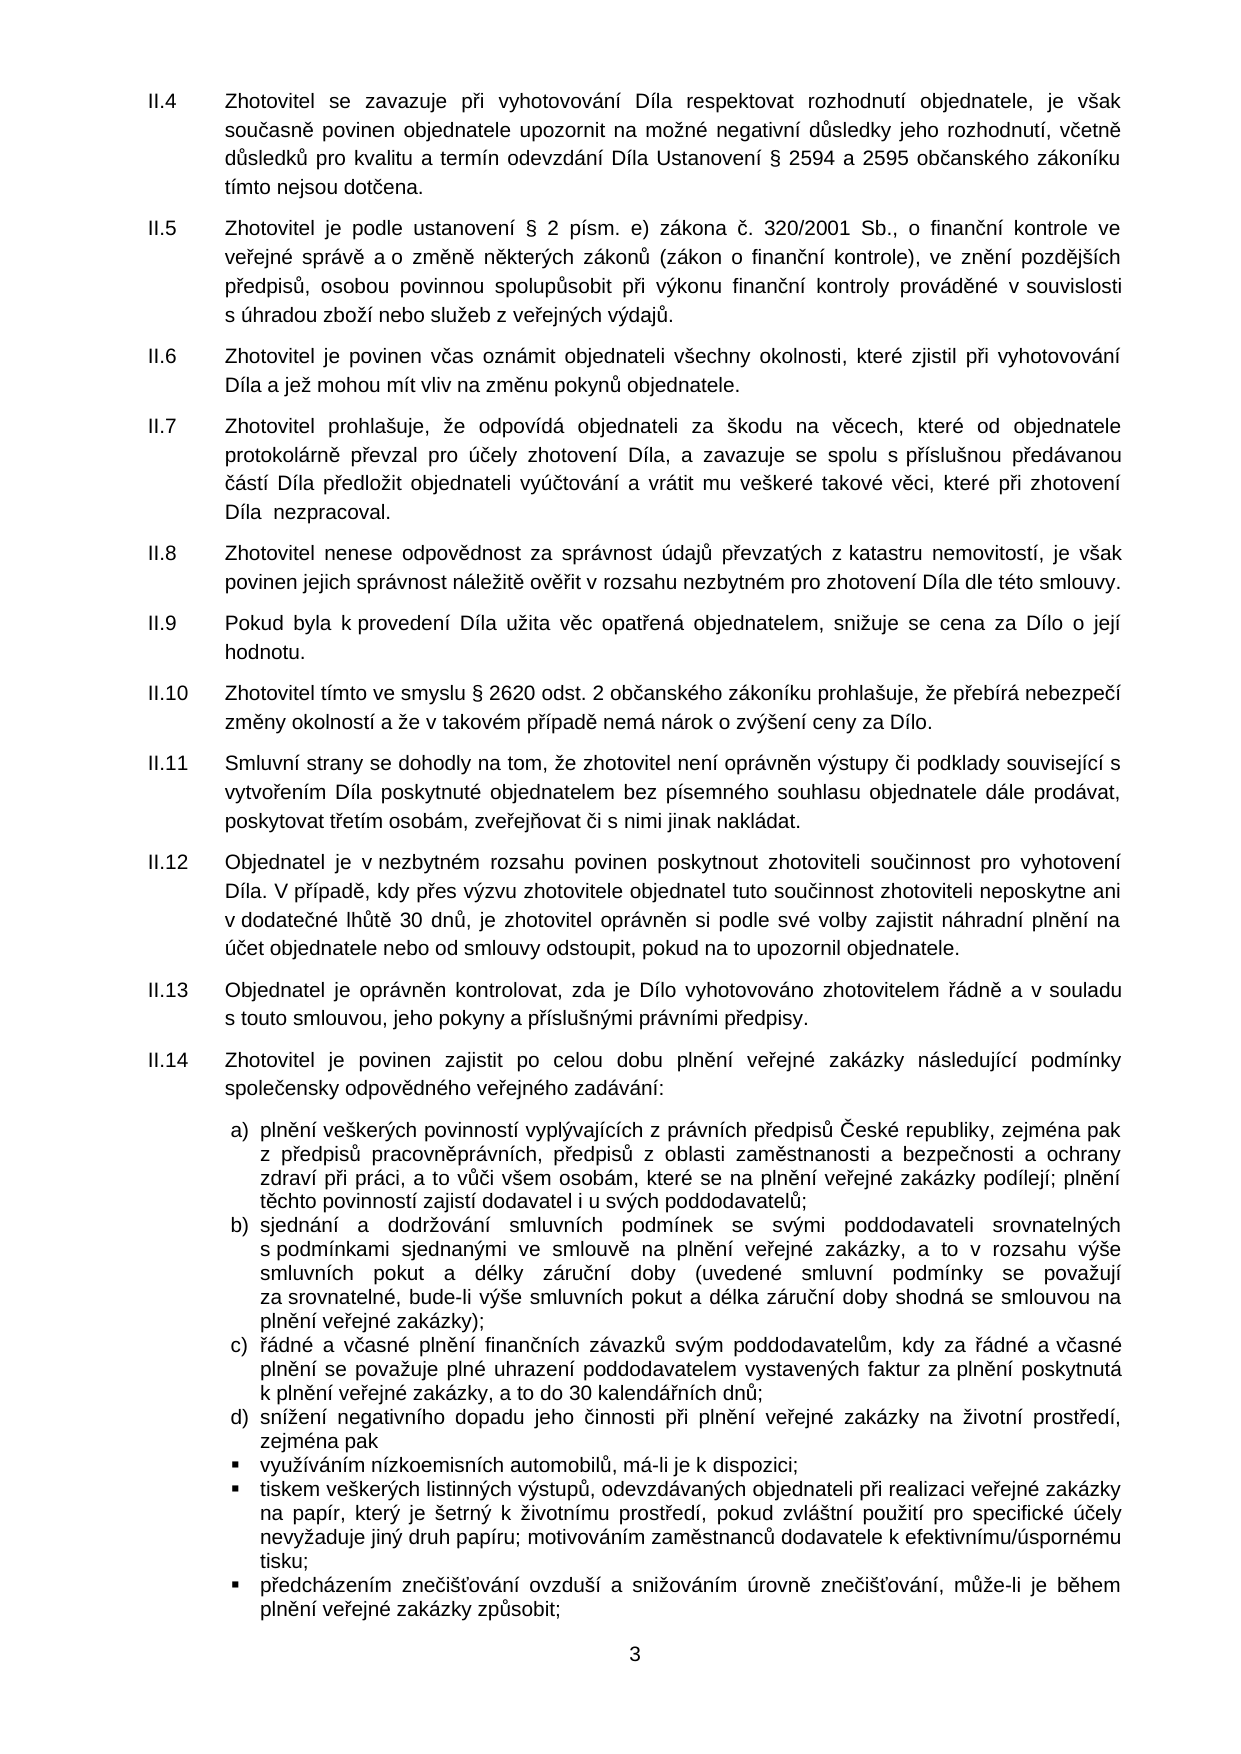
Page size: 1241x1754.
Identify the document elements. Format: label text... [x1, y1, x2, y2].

list Zhotovitel se zavazuje při vyhotovování Díla respektovat rozhodnutí objednatele, je však současně povinen objednatele upozornit na možné negativní důsledky jeho rozhodnutí, včetně důsledků pro kvalitu a termín odevzdání Díla Ustanovení § 2594 a 2595 občanského zákoníku tímto nejsou dotčena. [148, 89, 1122, 199]
list Zhotovitel prohlašuje, že odpovídá objednateli za škodu na věcech, které od objednatele protokolárně převzal pro účely zhotovení Díla, a zavazuje se spolu s příslušnou předávanou částí Díla předložit objednateli vyúčtování a vrátit mu veškeré takové věci, které při zhotovení Díla nezpracoval. [148, 414, 1122, 524]
list Zhotovitel je podle ustanovení § 2 písm. e) zákona č. 320/2001 Sb., o finanční kontrole ve veřejné správě a o změně některých zákonů (zákon o finanční kontrole), ve znění pozdějších předpisů, osobou povinnou spolupůsobit při výkonu finanční kontroly prováděné v souvislosti s úhradou zboží nebo služeb z veřejných výdajů. [148, 216, 1122, 326]
list Zhotovitel je povinen včas oznámit objednateli všechny okolnosti, které zjistil při vyhotovování Díla a jež mohou mít vliv na změnu pokynů objednatele. [148, 344, 1122, 396]
list Zhotovitel je povinen zajistit po celou dobu plnění veřejné zakázky následující podmínky společensky odpovědného veřejného zadávání: [148, 1047, 1122, 1100]
list snížení negativního dopadu jeho činnosti při plnění veřejné zakázky na životní prostředí, zejména pak [230, 1405, 1122, 1453]
list Objednatel je v nezbytném rozsahu povinen poskytnout zhotoviteli součinnost pro vyhotovení Díla. V případě, kdy přes výzvu zhotovitele objednatel tuto součinnost zhotoviteli neposkytne ani v dodatečné lhůtě 30 dnů, je zhotovitel oprávněn si podle své volby zajistit náhradní plnění na účet objednatele nebo od smlouvy odstoupit, pokud na to upozornil objednatele. [148, 850, 1122, 960]
list Zhotovitel nenese odpovědnost za správnost údajů převzatých z katastru nemovitostí, je však povinen jejich správnost náležitě ověřit v rozsahu nezbytném pro zhotovení Díla dle této smlouvy. [148, 541, 1122, 594]
list Pokud byla k provedení Díla užita věc opatřená objednatelem, snižuje se cena za Dílo o její hodnotu. [148, 611, 1122, 664]
list řádné a včasné plnění finančních závazků svým poddodavatelům, kdy za řádné a včasné plnění se považuje plné uhrazení poddodavatelem vystavených faktur za plnění poskytnutá k plnění veřejné zakázky, a to do 30 kalendářních dnů; [230, 1333, 1122, 1405]
list tiskem veškerých listinných výstupů, odevzdávaných objednateli při realizaci veřejné zakázky na papír, který je šetrný k životnímu prostředí, pokud zvláštní použití pro specifické účely nevyžaduje jiný druh papíru; motivováním zaměstnanců dodavatele k efektivnímu/úspornému tisku; [230, 1477, 1122, 1573]
list plnění veškerých povinností vyplývajících z právních předpisů České republiky, zejména pak z předpisů pracovněprávních, předpisů z oblasti zaměstnanosti a bezpečnosti a ochrany zdraví při práci, a to vůči všem osobám, které se na plnění veřejné zakázky podílejí; plnění těchto povinností zajistí dodavatel i u svých poddodavatelů; [230, 1117, 1122, 1213]
list Objednatel je oprávněn kontrolovat, zda je Dílo vyhotovováno zhotovitelem řádně a v souladu s touto smlouvou, jeho pokyny a příslušnými právními předpisy. [148, 977, 1122, 1030]
list Smluvní strany se dohodly na tom, že zhotovitel není oprávněn výstupy či podklady související s vytvořením Díla poskytnuté objednatelem bez písemného souhlasu objednatele dále prodávat, poskytovat třetím osobám, zveřejňovat či s nimi jinak nakládat. [148, 751, 1122, 833]
list sjednání a dodržování smluvních podmínek se svými poddodavateli srovnatelných s podmínkami sjednanými ve smlouvě na plnění veřejné zakázky, a to v rozsahu výše smluvních pokut a délky záruční doby (uvedené smluvní podmínky se považují za srovnatelné, bude-li výše smluvních pokut a délka záruční doby shodná se smlouvou na plnění veřejné zakázky); [230, 1213, 1122, 1333]
list Zhotovitel tímto ve smyslu § 2620 odst. 2 občanského zákoníku prohlašuje, že přebírá nebezpečí změny okolností a že v takovém případě nemá nárok o zvýšení ceny za Dílo. [148, 681, 1122, 734]
list předcházením znečišťování ovzduší a snižováním úrovně znečišťování, může-li je během plnění veřejné zakázky způsobit; [230, 1573, 1122, 1621]
list využíváním nízkoemisních automobilů, má-li je k dispozici; [230, 1453, 1122, 1477]
